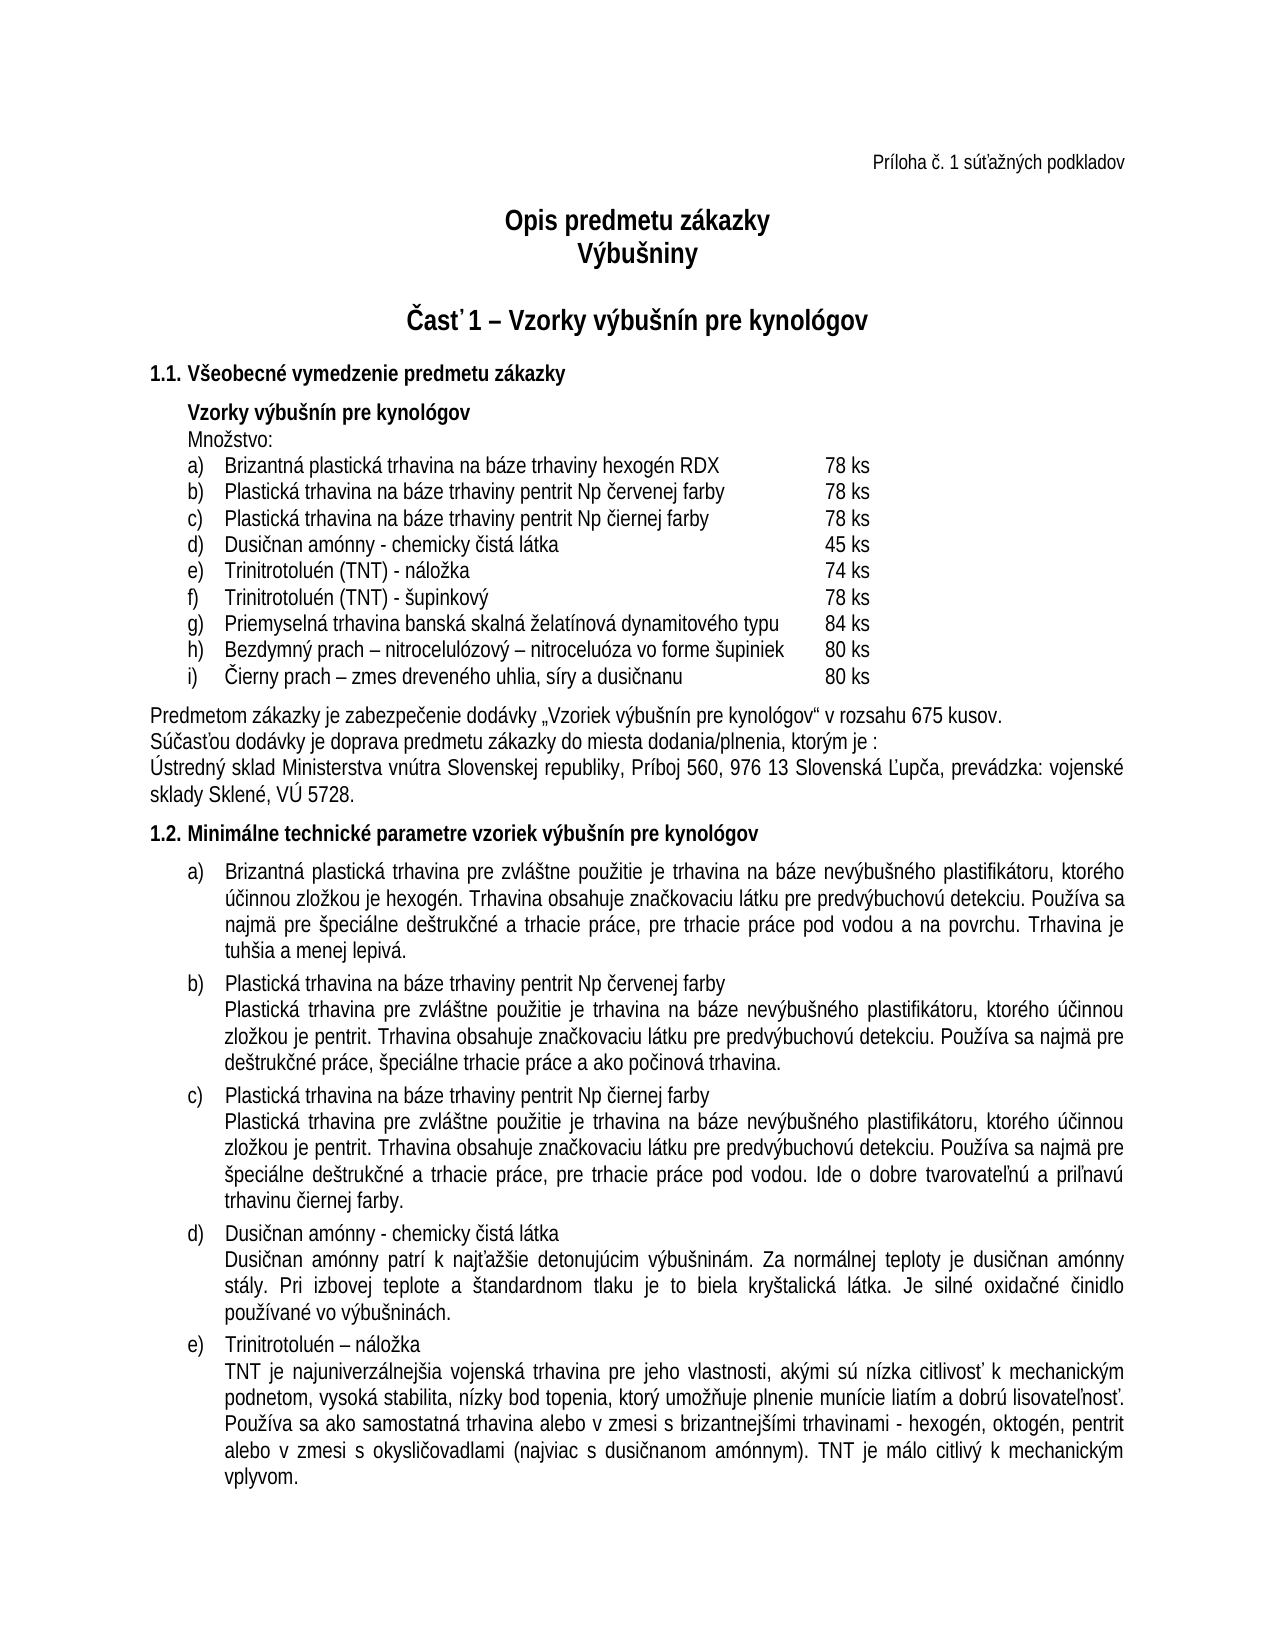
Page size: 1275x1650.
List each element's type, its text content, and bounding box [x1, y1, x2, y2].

text Príloha č. 1 súťažných podkladov [150, 150, 1125, 174]
text Súčasťou dodávky je doprava predmetu zákazky do miesta dodania/plnenia, ktorým je : [150, 728, 1125, 754]
text Opis predmetu zákazky [150, 203, 1125, 236]
text Plastická trhavina pre zvláštne použitie je trhavina na báze nevýbušného plastifikátoru, ktorého účinnou zložkou je pentrit. Trhavina obsahuje značkovaciu látku pre predvýbuchovú detekciu. Používa sa najmä pre deštrukčné práce, špeciálne trhacie práce a ako počinová trhavina. [224, 996, 1125, 1075]
list Brizantná plastická trhavina pre zvláštne použitie je trhavina na báze nevýbušného plastifikátoru, ktorého účinnou zložkou je hexogén. Trhavina obsahuje značkovaciu látku pre predvýbuchovú detekciu. Používa sa najmä pre špeciálne deštrukčné a trhacie práce, pre trhacie práce pod vodou a na povrchu. Trhavina je tuhšia a menej lepivá. [187, 858, 1125, 964]
list Plastická trhavina na báze trhaviny pentrit Np červenej farby [187, 970, 1125, 996]
list Trinitrotoluén (TNT) - šupinkový 78 ks [187, 584, 1125, 610]
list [224, 1358, 1125, 1489]
list Čierny prach – zmes dreveného uhlia, síry a dusičnanu 80 ks [187, 663, 1125, 689]
list Dusičnan amónny - chemicky čistá látka [187, 1220, 1125, 1246]
list Plastická trhavina na báze trhaviny pentrit Np čiernej farby [187, 1082, 1125, 1108]
text Predmetom zákazky je zabezpečenie dodávky „Vzoriek výbušnín pre kynológov“ v rozsahu 675 kusov. [150, 702, 1125, 728]
list Priemyselná trhavina banská skalná želatínová dynamitového typu 84 ks [187, 610, 1125, 636]
text Časť 1 – Vzorky výbušnín pre kynológov [150, 303, 1125, 336]
list Vzorky výbušnín pre kynológov [150, 399, 1125, 426]
text Ústredný sklad Ministerstva vnútra Slovenskej republiky, Príboj 560, 976 13 Slovenská Ľupča, prevádzka: vojenské sklady Sklené, VÚ 5728. [150, 754, 1125, 807]
list Množstvo: [150, 426, 1125, 452]
list Dusičnan amónny - chemicky čistá látka 45 ks [187, 531, 1125, 557]
list Plastická trhavina pre zvláštne použitie je trhavina na báze nevýbušného plastifikátoru, ktorého účinnou zložkou je pentrit. Trhavina obsahuje značkovaciu látku pre predvýbuchovú detekciu. Používa sa najmä pre špeciálne deštrukčné a trhacie práce, pre trhacie práce pod vodou. Ide o dobre tvarovateľnú a priľnavú trhavinu čiernej farby. [224, 1108, 1125, 1213]
list Trinitrotoluén (TNT) - náložka 74 ks [187, 557, 1125, 584]
list Všeobecné vymedzenie predmetu zákazky [150, 360, 1125, 387]
list Dusičnan amónny patrí k najťažšie detonujúcim výbušninám. Za normálnej teploty je dusičnan amónny stály. Pri izbovej teplote a štandardnom tlaku je to biela kryštalická látka. Je silné oxidačné činidlo používané vo výbušninách. [224, 1246, 1125, 1325]
list Trinitrotoluén – náložka [187, 1331, 1125, 1358]
list Minimálne technické parametre vzoriek výbušnín pre kynológov [150, 819, 1125, 846]
text Výbušniny [150, 236, 1125, 269]
list Plastická trhavina na báze trhaviny pentrit Np čiernej farby 78 ks [187, 504, 1125, 531]
list Plastická trhavina na báze trhaviny pentrit Np červenej farby 78 ks [187, 478, 1125, 504]
list Bezdymný prach – nitrocelulózový – nitroceluóza vo forme šupiniek 80 ks [187, 636, 1125, 663]
list Brizantná plastická trhavina na báze trhaviny hexogén RDX 78 ks [187, 452, 1125, 478]
